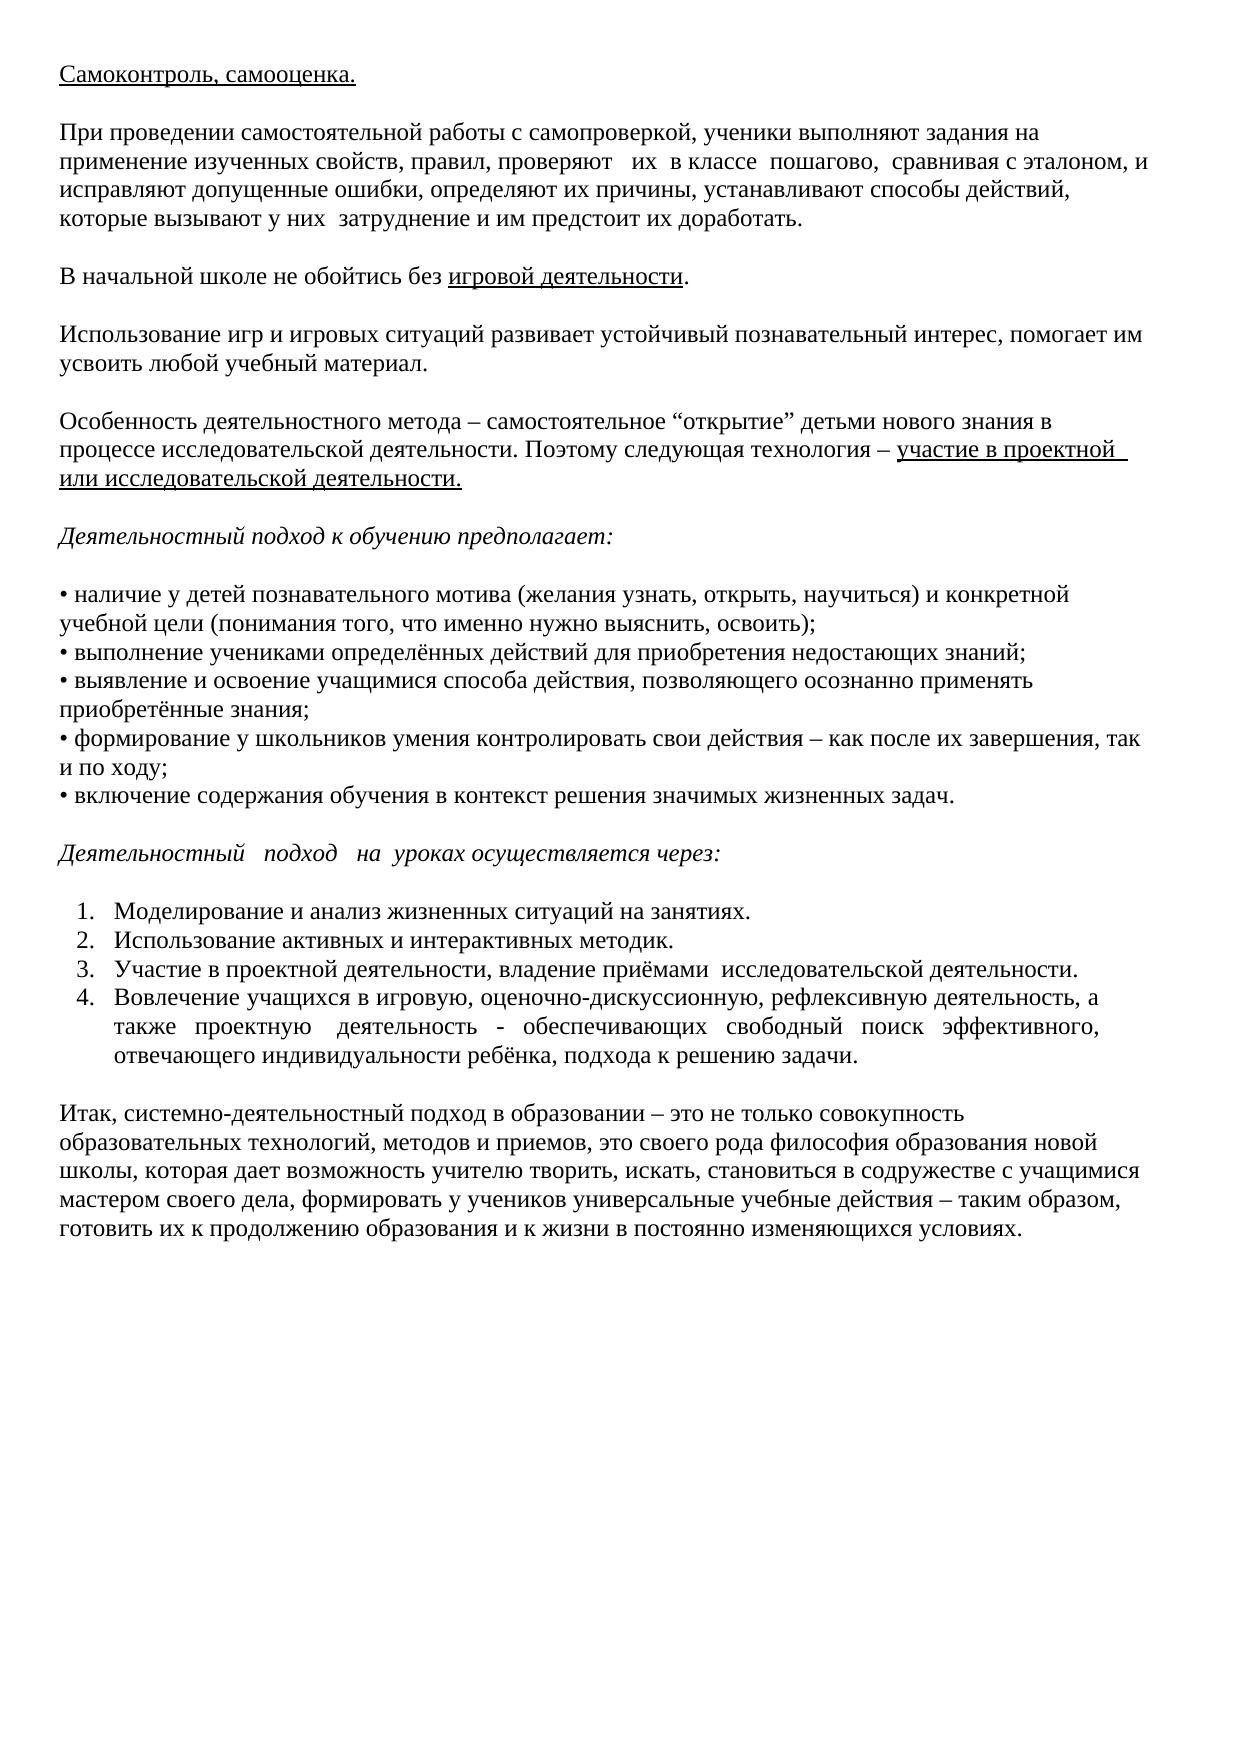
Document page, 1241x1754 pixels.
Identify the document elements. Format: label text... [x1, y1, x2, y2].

text Деятельностный подход на уроках осуществляется через: [59, 838, 1152, 867]
text Особенность деятельностного метода – самостоятельное “открытие” детьми нового знания в процессе исследовательской деятельности. Поэтому следующая технология – участие в проектной или исследовательской деятельности. [59, 406, 1152, 492]
text • наличие у детей познавательного мотива (желания узнать, открыть, научиться) и конкретной учебной цели (понимания того, что именно нужно выяснить, освоить); • выполнение учениками определённых действий для приобретения недостающих знаний; • выявление и освоение учащимися способа действия, позволяющего осознанно применять приобретённые знания; • формирование у школьников умения контролировать свои действия – как после их завершения, так и по ходу; • включение содержания обучения в контекст решения значимых жизненных задач. [59, 579, 1152, 809]
list Моделирование и анализ жизненных ситуаций на занятиях. [76, 896, 1100, 925]
list Вовлечение учащихся в игровую, оценочно-дискуссионную, рефлексивную деятельность, а также проектную деятельность - обеспечивающих свободный поиск эффективного, отвечающего индивидуальности ребёнка, подхода к решению задачи. [76, 982, 1100, 1069]
list Использование активных и интерактивных методик. [76, 925, 1100, 954]
text При проведении самостоятельной работы с самопроверкой, ученики выполняют задания на применение изученных свойств, правил, проверяют их в классе пошагово, сравнивая с эталоном, и исправляют допущенные ошибки, определяют их причины, устанавливают способы действий, которые вызывают у них затруднение и им предстоит их доработать. [59, 117, 1152, 232]
list Участие в проектной деятельности, владение приёмами исследовательской деятельности. [76, 954, 1100, 982]
text Самоконтроль, самооценка. [59, 59, 1152, 88]
text Деятельностный подход к обучению предполагает: [59, 521, 1152, 550]
text Итак, системно-деятельностный подход в образовании – это не только совокупность образовательных технологий, методов и приемов, это своего рода философия образования новой школы, которая дает возможность учителю творить, искать, становиться в содружестве с учащимися мастером своего дела, формировать у учеников универсальные учебные действия – таким образом, готовить их к продолжению образования и к жизни в постоянно изменяющихся условиях. [59, 1098, 1152, 1242]
text Использование игр и игровых ситуаций развивает устойчивый познавательный интерес, помогает им усвоить любой учебный материал. [59, 319, 1152, 377]
text В начальной школе не обойтись без игровой деятельности. [59, 261, 1152, 290]
